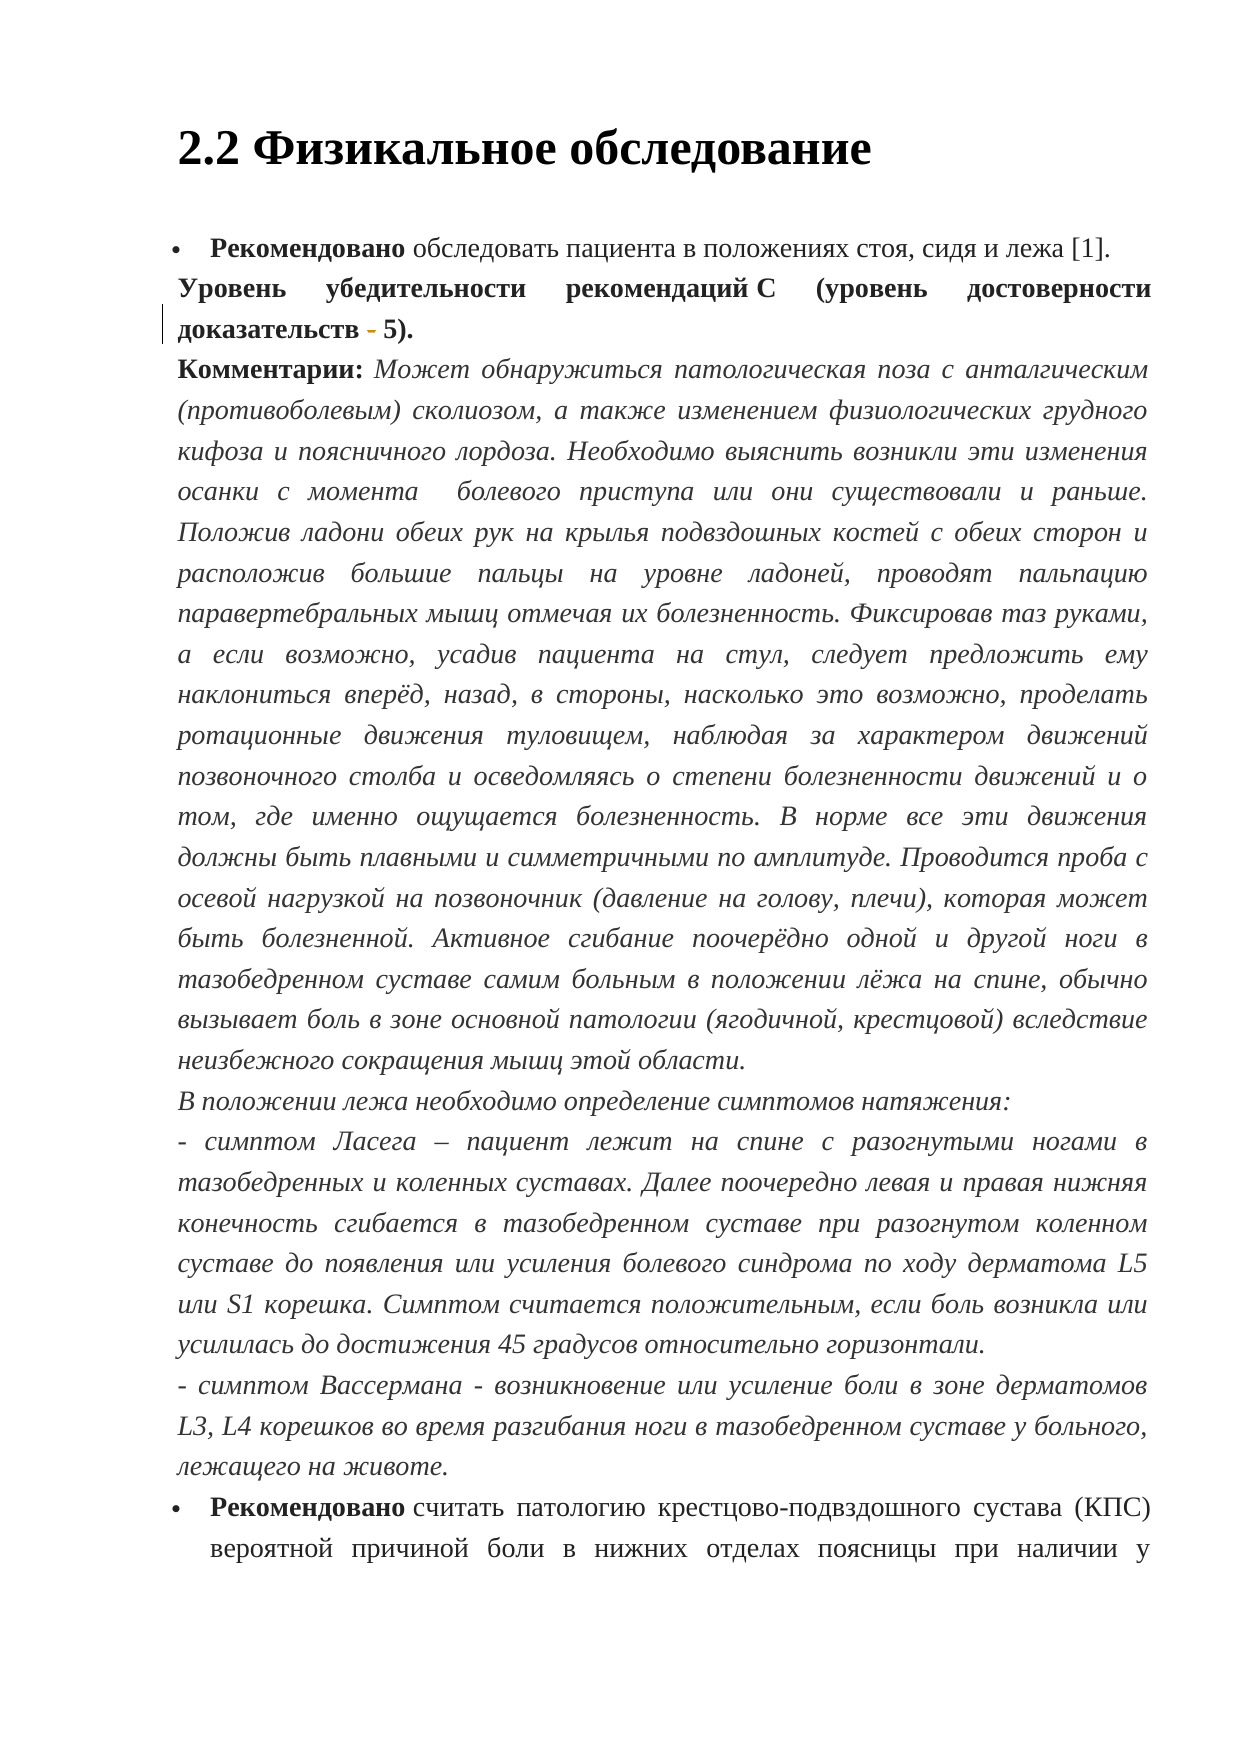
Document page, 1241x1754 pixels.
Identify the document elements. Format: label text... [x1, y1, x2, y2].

text - симптом Ласега – пациент лежит на спине с разогнутыми ногами в тазобедренных и коленных суставах. Далее поочередно левая и правая нижняя конечность сгибается в тазобедренном суставе при разогнутом коленном суставе до появления или усиления болевого синдрома по ходу дерматома L5 или S1 корешка. Симптом считается положительным, если боль возникла или усилилась до достижения 45 градусов относительно горизонтали. [177, 1116, 1152, 1360]
text Комментарии: Может обнаружиться патологическая поза с анталгическим (противоболевым) сколиозом, а также изменением физиологических грудного кифоза и поясничного лордоза. Необходимо выяснить возникли эти изменения осанки с момента болевого приступа или они существовали и раньше. Положив ладони обеих рук на крылья подвздошных костей с обеих сторон и расположив большие пальцы на уровне ладоней, проводят пальпацию паравертебральных мышц отмечая их болезненность. Фиксировав таз руками, а если возможно, усадив пациента на стул, следует предложить ему наклониться вперёд, назад, в стороны, насколько это возможно, проделать ротационные движения туловищем, наблюдая за характером движений позвоночного столба и осведомляясь о степени болезненности движений и о том, где именно ощущается болезненность. В норме все эти движения должны быть плавными и симметричными по амплитуде. Проводится проба с осевой нагрузкой на позвоночник (давление на голову, плечи), которая может быть болезненной. Активное сгибание поочерёдно одной и другой ноги в тазобедренном суставе самим больным в положении лёжа на спине, обычно вызывает боль в зоне основной патологии (ягодичной, крестцовой) вследствие неизбежного сокращения мышц этой области. [177, 344, 1152, 1076]
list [172, 1482, 1152, 1563]
text В положении лежа необходимо определение симптомов натяжения: [177, 1076, 1152, 1116]
text Уровень убедительности рекомендаций С (уровень достоверности доказательств 5). [177, 263, 1152, 344]
text 2.2 Физикальное обследование [177, 118, 1152, 176]
list Рекомендовано обследовать пациента в положениях стоя, сидя и лежа [1]. [172, 222, 1152, 263]
text - симптом Вассермана - возникновение или усиление боли в зоне дерматомов L3, L4 корешков во время разгибания ноги в тазобедренном суставе у больного, лежащего на животе. [177, 1360, 1152, 1482]
